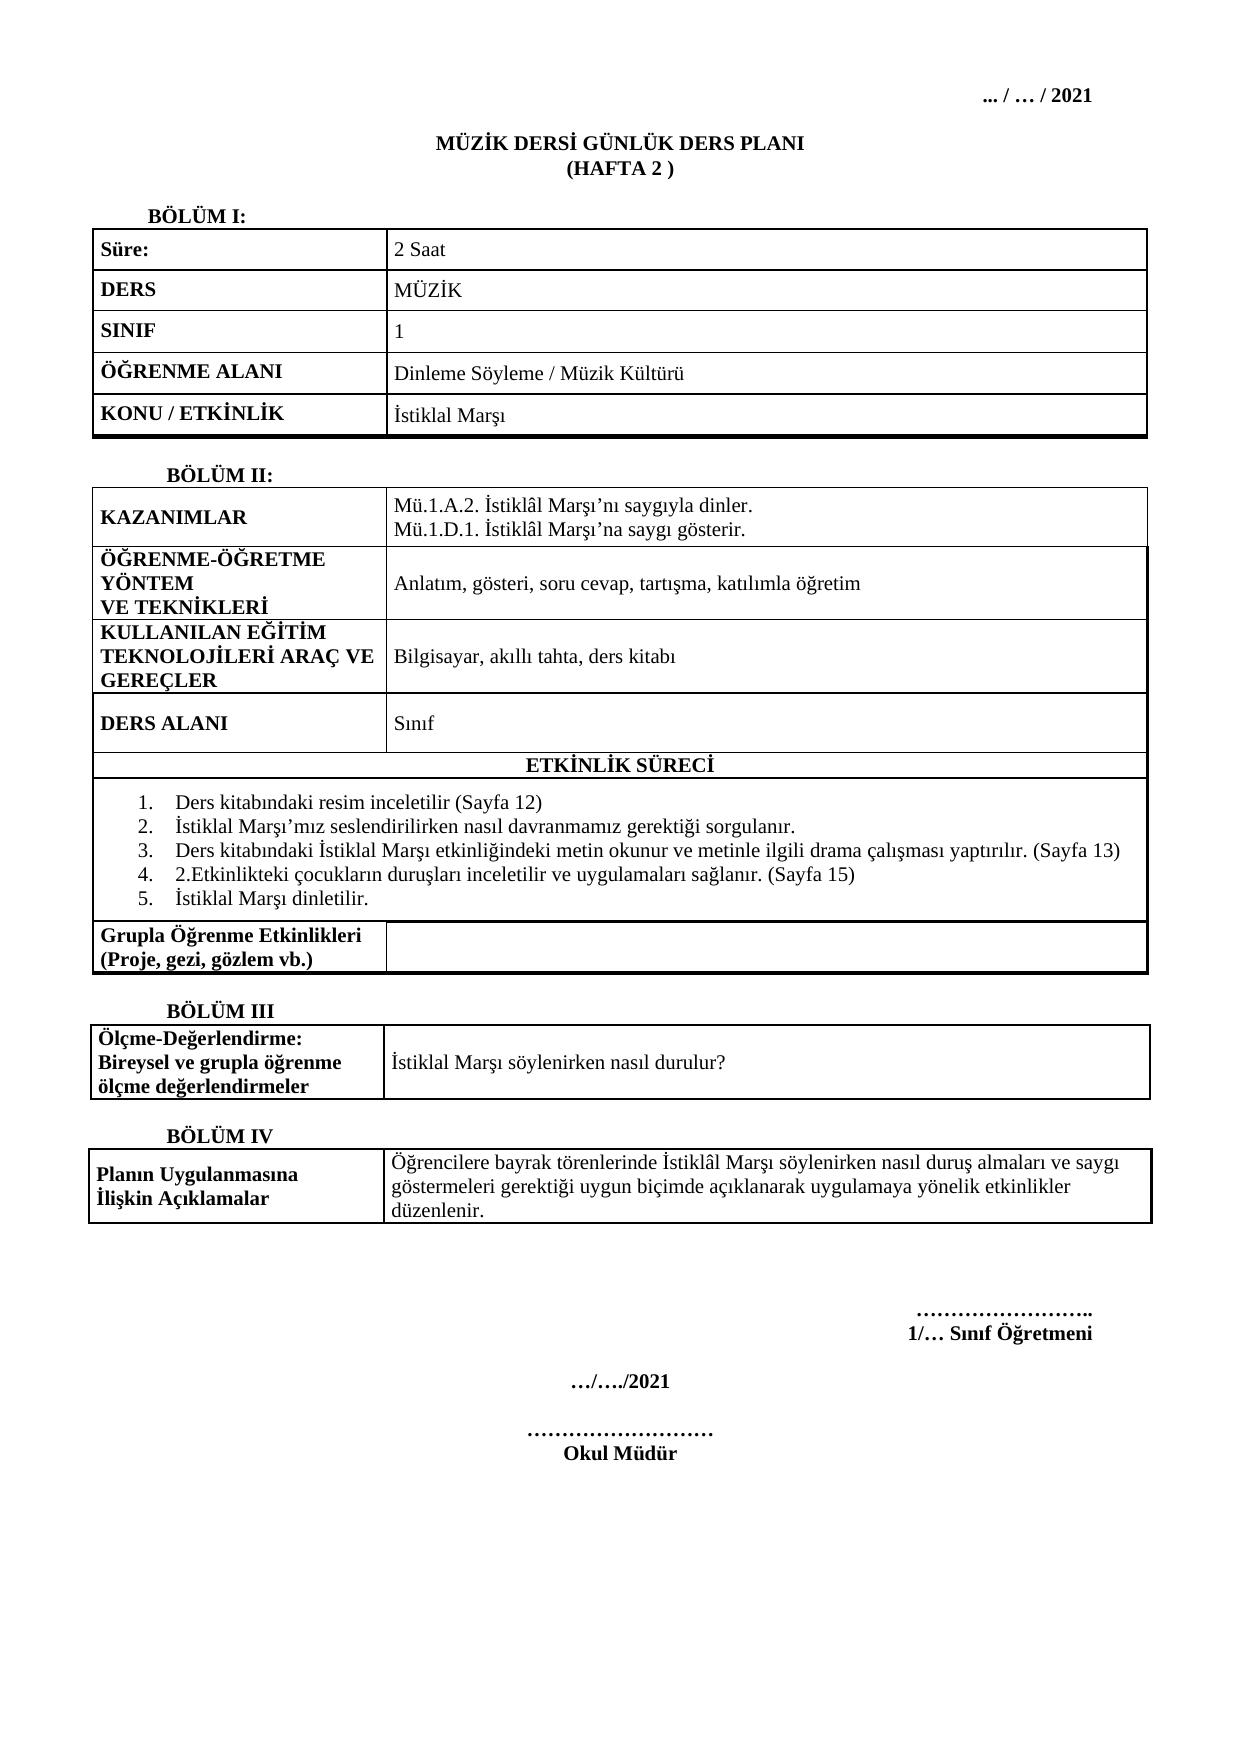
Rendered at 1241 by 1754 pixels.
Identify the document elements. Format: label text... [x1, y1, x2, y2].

table_cell DERS [94, 271, 386, 310]
text ……………………… [148, 1417, 1093, 1441]
text BÖLÜM II: [148, 463, 1093, 487]
text MÜZİK DERSİ GÜNLÜK DERS PLANI [148, 131, 1093, 155]
table_cell Bilgisayar, akıllı tahta, ders kitabı [387, 620, 1146, 692]
table_header Mü.1.A.2. İstiklâl Marşı’nı saygıyla dinler. Mü.1.D.1. İstiklâl Marşı’na saygı gösterir. [387, 488, 1147, 546]
subtitle BÖLÜM IV [148, 1124, 1093, 1148]
table_cell Dinleme Söyleme / Müzik Kültürü [388, 353, 1146, 393]
table_cell ÖĞRENME ALANI [94, 353, 386, 393]
text …/…./2021 [148, 1369, 1093, 1393]
text 1/… Sınıf Öğretmeni [148, 1321, 1093, 1344]
table_cell Grupla Öğrenme Etkinlikleri (Proje, gezi, gözlem vb.) [94, 922, 386, 971]
text Okul Müdür [148, 1441, 1093, 1465]
table_cell 1 [388, 311, 1146, 352]
table_cell Anlatım, gösteri, soru cevap, tartışma, katılımla öğretim [387, 547, 1146, 619]
table_cell MÜZİK [388, 271, 1146, 310]
text ... / … / 2021 [148, 83, 1093, 107]
table_cell DERS ALANI [94, 694, 386, 752]
table_cell Ders kitabındaki resim inceletilir (Sayfa 12) İstiklal Marşı’mız seslendirilirken nasıl davranmamız gerektiği sorgulanır. Ders kitabındaki İstiklal Marşı etkinliğindeki metin okunur ve metinle ilgili drama çalışması yaptırılır. (Sayfa 13) 2.Etkinlikteki çocukların duruşları inceletilir ve uygulamaları sağlanır. (Sayfa 15) İstiklal Marşı dinletilir. [94, 779, 1146, 920]
table_cell KONU / ETKİNLİK [94, 395, 386, 434]
table_cell SINIF [94, 311, 386, 352]
table_header Ölçme-Değerlendirme: Bireysel ve grupla öğrenme ölçme değerlendirmeler [92, 1026, 383, 1098]
table_cell Sınıf [387, 694, 1146, 752]
text (HAFTA 2 ) [148, 155, 1093, 179]
table_header Planın Uygulanmasına İlişkin Açıklamalar [90, 1150, 383, 1222]
table_header 2 Saat [388, 230, 1146, 269]
text …………………….. [148, 1296, 1093, 1321]
table_cell İstiklal Marşı [388, 395, 1146, 434]
table_header Süre: [94, 230, 386, 269]
table_cell [387, 923, 1146, 971]
table_cell ETKİNLİK SÜRECİ [94, 753, 1146, 777]
table_cell KULLANILAN EĞİTİM TEKNOLOJİLERİ ARAÇ VE GEREÇLER [93, 620, 386, 692]
table_cell ÖĞRENME-ÖĞRETME YÖNTEM VE TEKNİKLERİ [93, 547, 386, 619]
table_header Öğrencilere bayrak törenlerinde İstiklâl Marşı söylenirken nasıl duruş almaları ve saygı göstermeleri gerektiği uygun biçimde açıklanarak uygulamaya yönelik etkinlikler düzenlenir. [385, 1150, 1150, 1222]
table_header KAZANIMLAR [93, 488, 386, 546]
text BÖLÜM I: [148, 203, 1093, 228]
table_header İstiklal Marşı söylenirken nasıl durulur? [385, 1026, 1149, 1098]
subtitle BÖLÜM III [148, 999, 1093, 1023]
